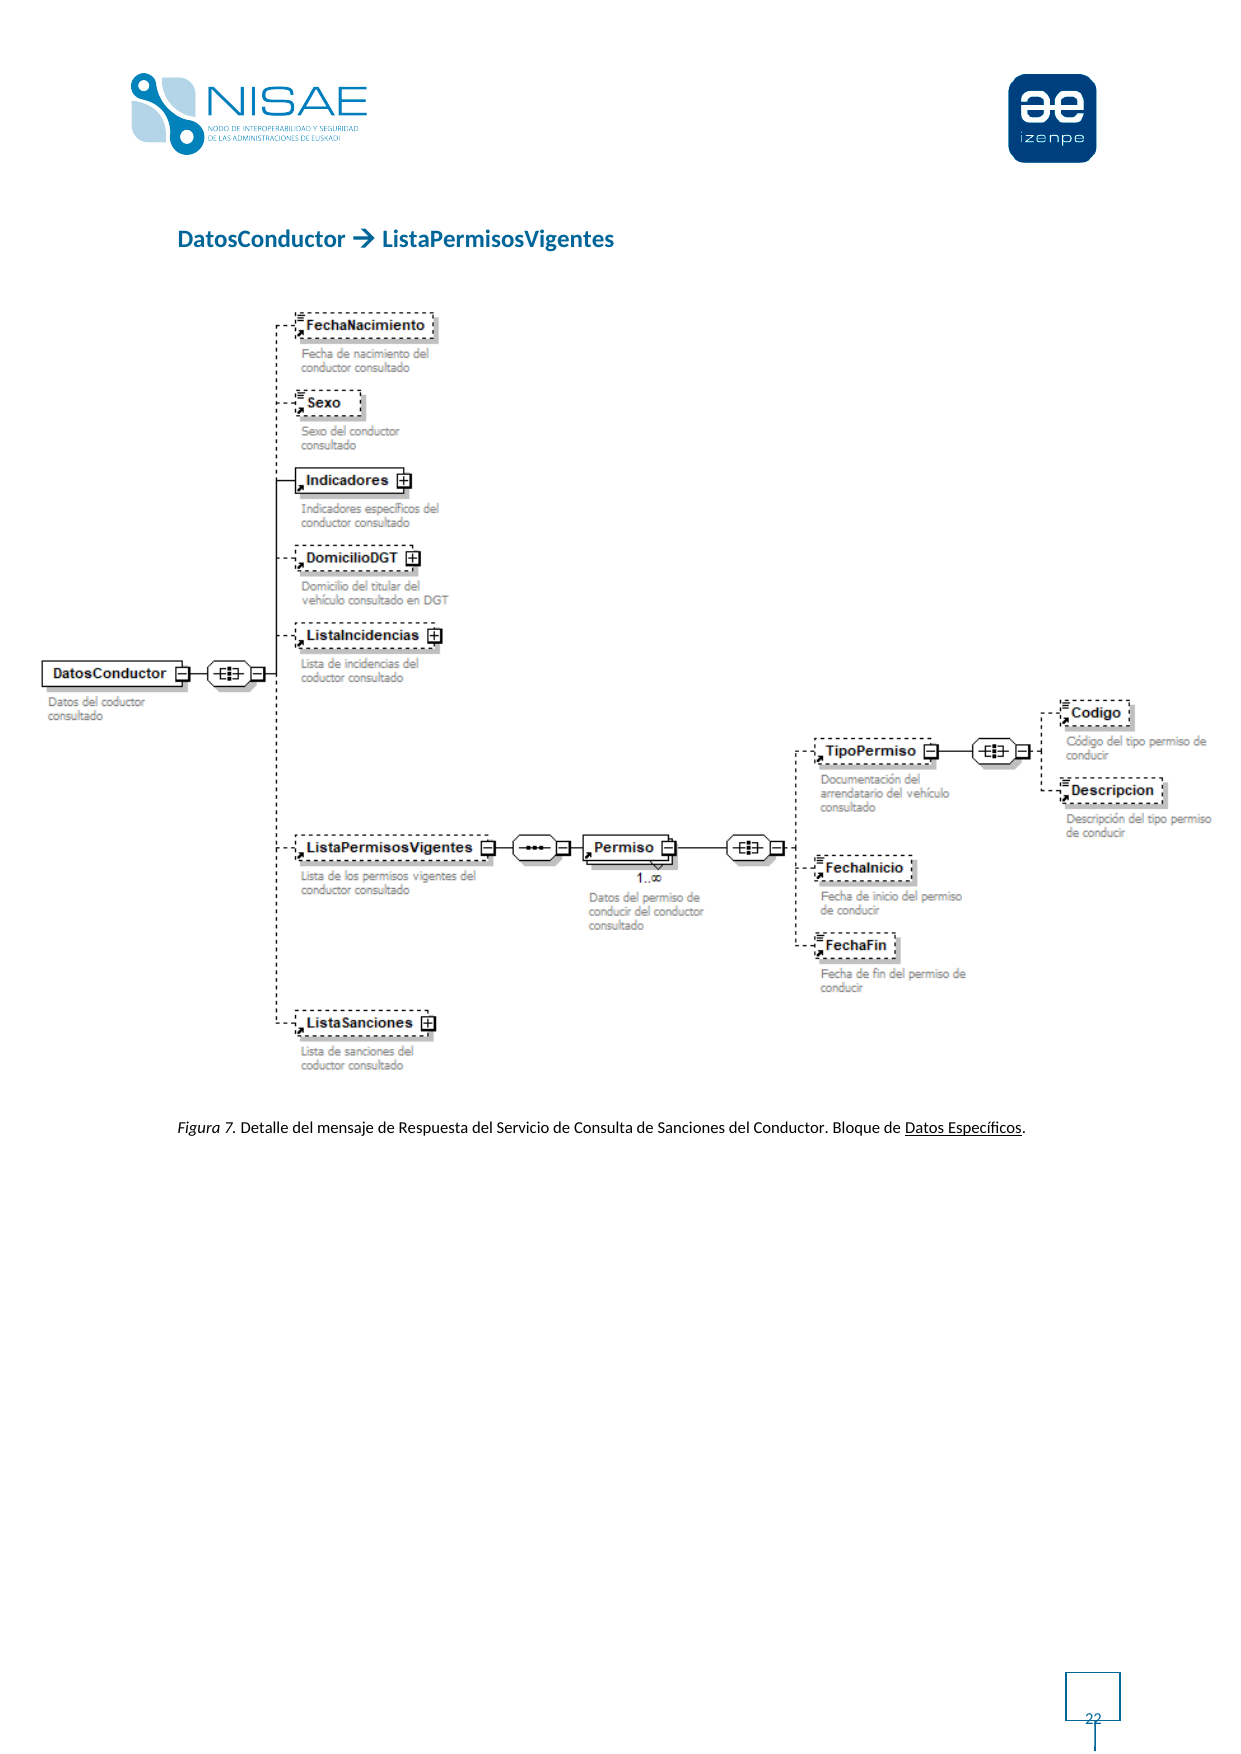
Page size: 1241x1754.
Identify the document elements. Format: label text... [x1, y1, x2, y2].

picture [149, 73, 386, 155]
picture [139, 81, 148, 90]
text Figura 7. Detalle del mensaje de Respuesta del Servicio de Consulta de Sanciones del Conductor. Bloque de Datos Específicos. [177, 1117, 1152, 1138]
text DatosConductor ListaPermisosVigentes [177, 223, 1122, 253]
picture [181, 131, 193, 143]
picture [118, 73, 180, 155]
picture [1007, 74, 1097, 163]
